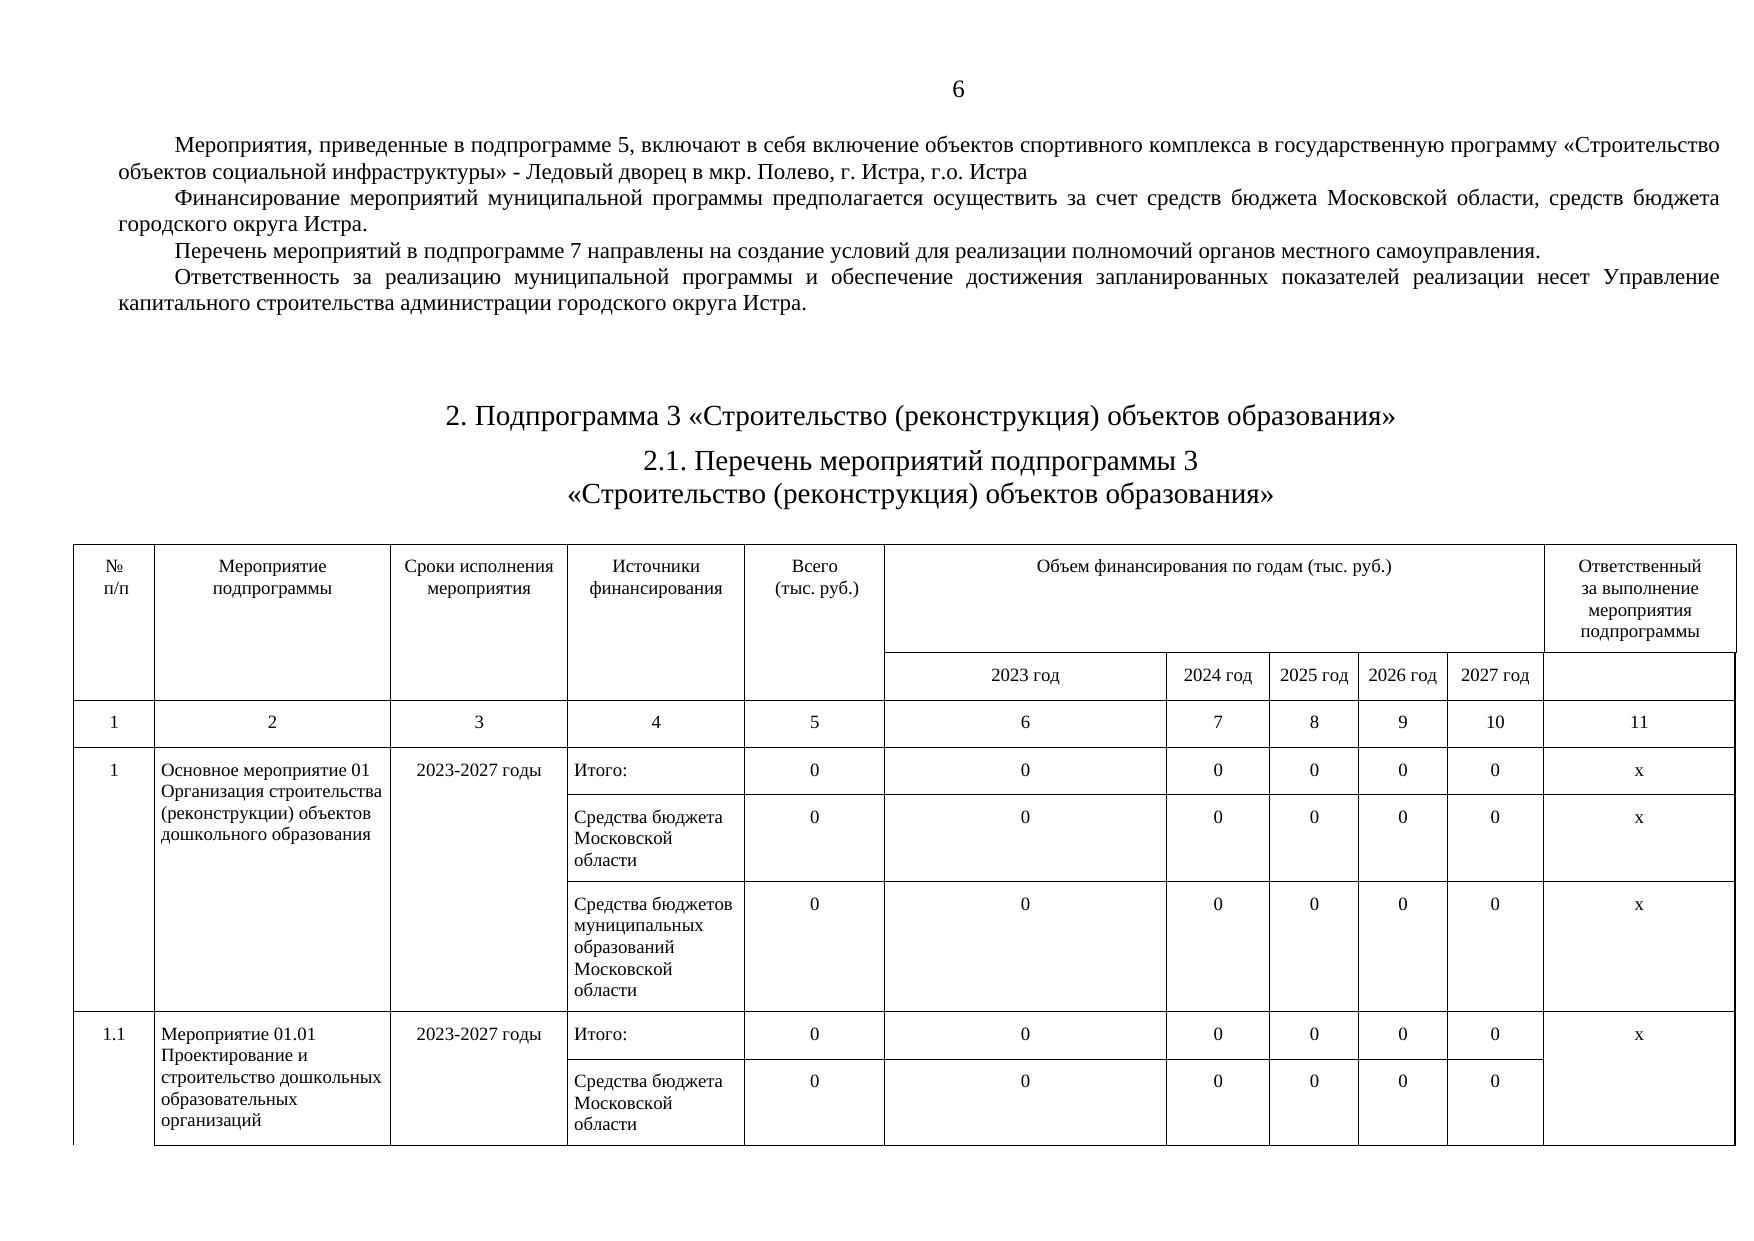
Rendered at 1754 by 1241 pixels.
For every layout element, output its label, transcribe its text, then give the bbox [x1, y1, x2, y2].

table_cell 11 [1544, 701, 1734, 747]
table_header Источники финансирования [568, 545, 744, 699]
table_cell 0 [885, 1012, 1166, 1058]
table_cell 5 [745, 701, 884, 747]
table_cell 0 [745, 748, 884, 794]
table_cell 2024 год [1167, 653, 1269, 699]
table_cell 2023-2027 годы [391, 748, 567, 881]
table_cell Средства бюджета Московской области [568, 795, 744, 881]
table_cell 1 [74, 748, 154, 881]
table_cell 2023-2027 годы [391, 1012, 567, 1145]
table_cell 0 [1167, 1060, 1269, 1145]
table_cell 2027 год [1448, 653, 1543, 699]
table_cell 7 [1167, 701, 1269, 747]
table_cell 0 [885, 795, 1166, 881]
table_cell х [1544, 748, 1734, 794]
table_cell [391, 881, 567, 1011]
text 2. Подпрограмма 3 «Строительство (реконструкция) объектов образования» [118, 398, 1723, 432]
table_cell Средства бюджета Московской области [568, 1060, 744, 1145]
table_cell 0 [1270, 1060, 1358, 1145]
table_cell 1 [74, 701, 154, 747]
table_cell х [1544, 1012, 1734, 1145]
table_cell 0 [745, 1060, 884, 1145]
table_cell 2026 год [1359, 653, 1447, 699]
table_cell 0 [1270, 882, 1358, 1011]
table_cell х [1544, 795, 1734, 881]
table_cell Средства бюджетов муниципальных образований Московской области [568, 882, 744, 1011]
text 2.1. Перечень мероприятий подпрограммы 3 [118, 443, 1723, 477]
table_cell Итого: [568, 748, 744, 794]
table_cell 0 [1448, 748, 1543, 794]
table_cell Основное мероприятие 01 Организация строительства (реконструкции) объектов дошкольного образования [155, 748, 390, 881]
table_cell 0 [885, 882, 1166, 1011]
table_cell 0 [1167, 748, 1269, 794]
table_cell 0 [1448, 1012, 1543, 1058]
table_cell 6 [885, 701, 1166, 747]
table_cell Мероприятие 01.01 Проектирование и строительство дошкольных образовательных организаций [155, 1012, 390, 1145]
table_header № п/п [74, 545, 154, 699]
table_cell 1.1 [74, 1012, 154, 1145]
table_cell 0 [1359, 1060, 1447, 1145]
table_cell 0 [1167, 1012, 1269, 1058]
table_cell 4 [568, 701, 744, 747]
table_cell 2 [155, 701, 390, 747]
table_cell 3 [391, 701, 567, 747]
table_cell [155, 881, 390, 1011]
table_cell 0 [1167, 882, 1269, 1011]
table_header Объем финансирования по годам (тыс. руб.) [885, 545, 1544, 652]
table_cell 0 [1167, 795, 1269, 881]
table_cell 0 [1359, 1012, 1447, 1058]
text «Строительство (реконструкция) объектов образования» [118, 477, 1723, 510]
table_cell Итого: [568, 1012, 744, 1058]
table_cell 0 [885, 1060, 1166, 1145]
table_cell 0 [745, 882, 884, 1011]
table_cell 0 [1359, 795, 1447, 881]
table_header Сроки исполнения мероприятия [391, 545, 567, 699]
table_cell 2023 год [885, 653, 1166, 699]
table_cell 0 [1448, 882, 1543, 1011]
table_cell 0 [1448, 795, 1543, 881]
table_header Всего (тыс. руб.) [745, 545, 884, 699]
table_cell 9 [1359, 701, 1447, 747]
table_cell 0 [1270, 748, 1358, 794]
table_header Ответственный за выполнение мероприятия подпрограммы [1545, 545, 1736, 652]
table_cell 0 [1270, 795, 1358, 881]
text Перечень мероприятий в подпрограмме 7 направлены на создание условий для реализации полномочий органов местного самоуправления. [118, 237, 1723, 263]
table_cell 10 [1448, 701, 1543, 747]
table_cell 0 [745, 1012, 884, 1058]
table_cell 2025 год [1270, 653, 1358, 699]
table_cell 0 [1448, 1060, 1543, 1145]
table_cell [74, 881, 154, 1011]
table_cell х [1544, 882, 1734, 1011]
table_header Мероприятие подпрограммы [155, 545, 390, 699]
table_cell 0 [1359, 882, 1447, 1011]
table_cell [1544, 653, 1734, 699]
table_cell 0 [745, 795, 884, 881]
text Ответственность за реализацию муниципальной программы и обеспечение достижения запланированных показателей реализации несет Управление капитального строительства администрации городского округа Истра. [118, 263, 1723, 316]
table_cell 0 [1270, 1012, 1358, 1058]
table_cell 8 [1270, 701, 1358, 747]
text Мероприятия, приведенные в подпрограмме 5, включают в себя включение объектов спортивного комплекса в государственную программу «Строительство объектов социальной инфраструктуры» - Ледовый дворец в мкр. Полево, г. Истра, г.о. Истра [118, 131, 1723, 184]
text Финансирование мероприятий муниципальной программы предполагается осуществить за счет средств бюджета Московской области, средств бюджета городского округа Истра. [118, 184, 1723, 237]
table_cell 0 [1359, 748, 1447, 794]
table_cell 0 [885, 748, 1166, 794]
